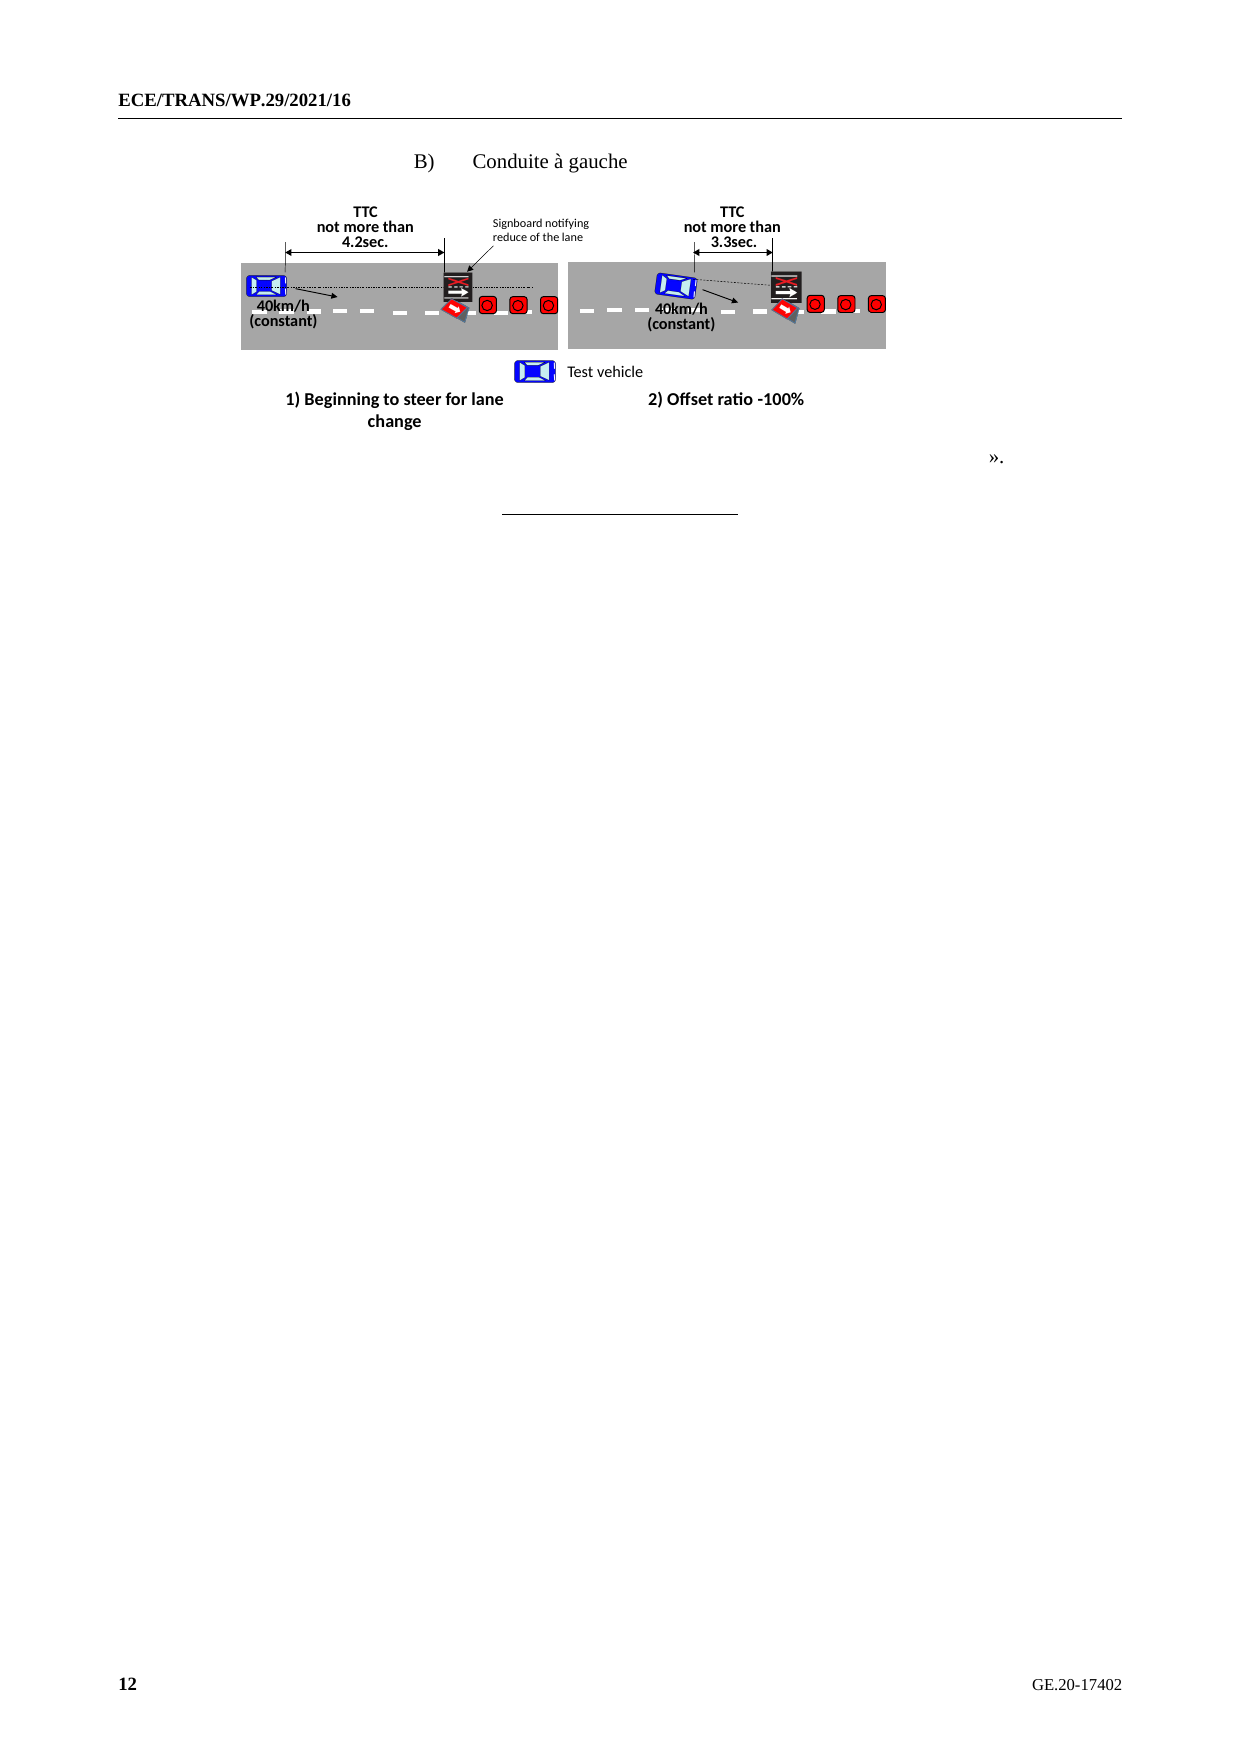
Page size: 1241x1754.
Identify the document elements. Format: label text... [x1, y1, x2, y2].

text B) Conduite à gauche [413, 148, 1004, 173]
text ». [236, 443, 1004, 468]
